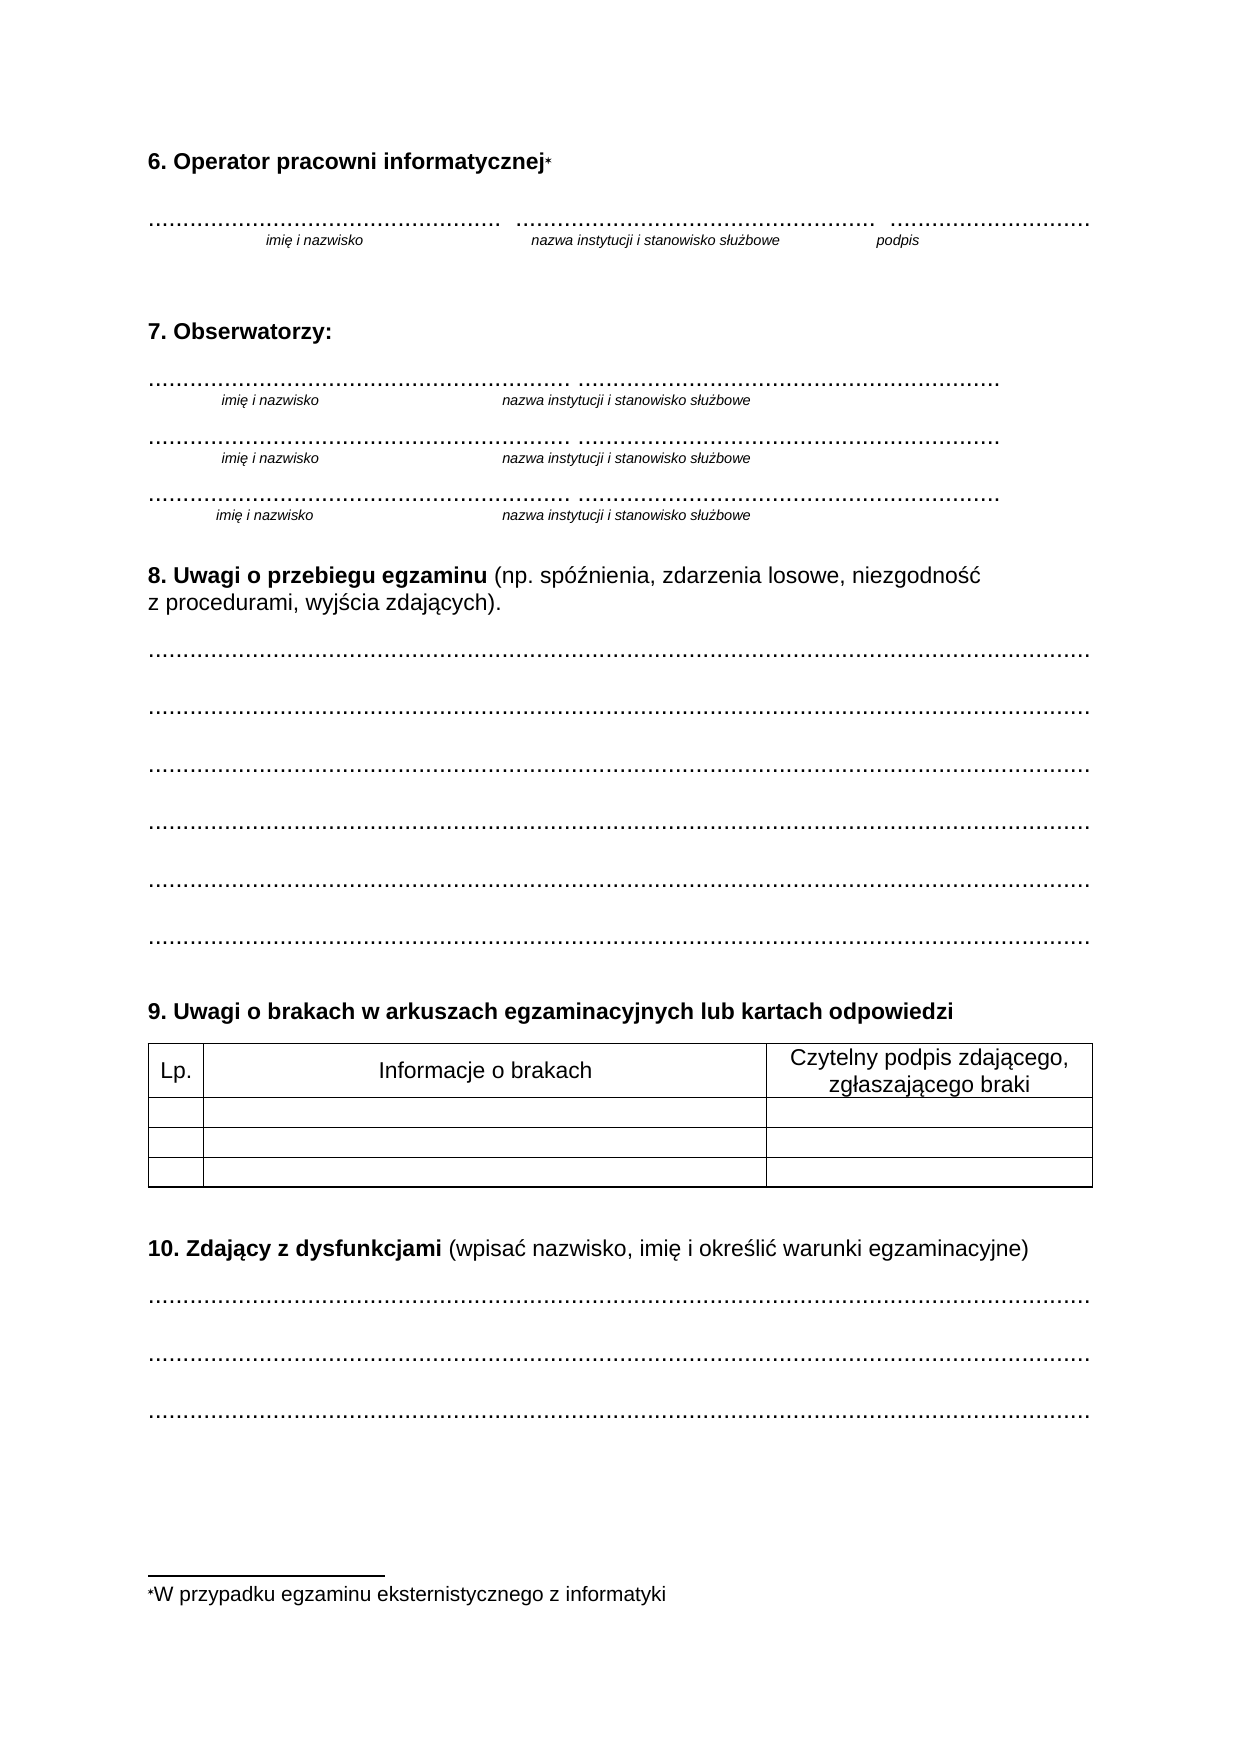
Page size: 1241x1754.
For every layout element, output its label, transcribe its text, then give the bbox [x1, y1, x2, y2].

table_cell [149, 1158, 203, 1186]
text imię i nazwisko nazwa instytucji i stanowisko służbowe [148, 449, 1093, 478]
text imię i nazwisko nazwa instytucji i stanowisko służbowe [148, 392, 1093, 421]
table_cell [204, 1158, 766, 1186]
text ........................................................................................................................................ [148, 748, 1093, 777]
text ................................................... .................................................... ............................. [148, 203, 1093, 231]
table_cell [767, 1128, 1092, 1157]
table_header Informacje o brakach [204, 1044, 766, 1097]
table_cell [767, 1098, 1092, 1127]
text 7. Obserwatorzy: [148, 318, 1093, 344]
text 8. Uwagi o przebiegu egzaminu (np. spóźnienia, zdarzenia losowe, niezgodność z procedurami, wyjścia zdających). [148, 562, 1093, 615]
text ............................................................. ............................................................. [148, 363, 1093, 392]
text ........................................................................................................................................ [148, 1280, 1093, 1309]
text imię i nazwisko nazwa instytucji i stanowisko służbowe [148, 507, 1093, 536]
text ........................................................................................................................................ [148, 633, 1093, 662]
text 9. Uwagi o brakach w arkuszach egzaminacyjnych lub kartach odpowiedzi [148, 998, 1093, 1024]
text ........................................................................................................................................ [148, 863, 1093, 892]
table_header Czytelny podpis zdającego, zgłaszającego braki [767, 1044, 1092, 1097]
text imię i nazwisko nazwa instytucji i stanowisko służbowe podpis [148, 231, 1093, 260]
table_cell [767, 1158, 1092, 1186]
text ............................................................. ............................................................. [148, 478, 1093, 507]
text ............................................................. ............................................................. [148, 421, 1093, 449]
table_header Lp. [149, 1044, 203, 1097]
text ........................................................................................................................................ [148, 1338, 1093, 1367]
table_cell [204, 1128, 766, 1157]
text ........................................................................................................................................ [148, 691, 1093, 720]
table_cell [149, 1128, 203, 1157]
text 6. Operator pracowni informatycznej [148, 148, 1093, 174]
text ........................................................................................................................................ [148, 806, 1093, 835]
table_cell [149, 1098, 203, 1127]
text ........................................................................................................................................ [148, 1395, 1093, 1424]
text ........................................................................................................................................ [148, 921, 1093, 950]
table_cell [204, 1098, 766, 1127]
subtitle 10. Zdający z dysfunkcjami (wpisać nazwisko, imię i określić warunki egzaminacyjne) [148, 1235, 1093, 1262]
